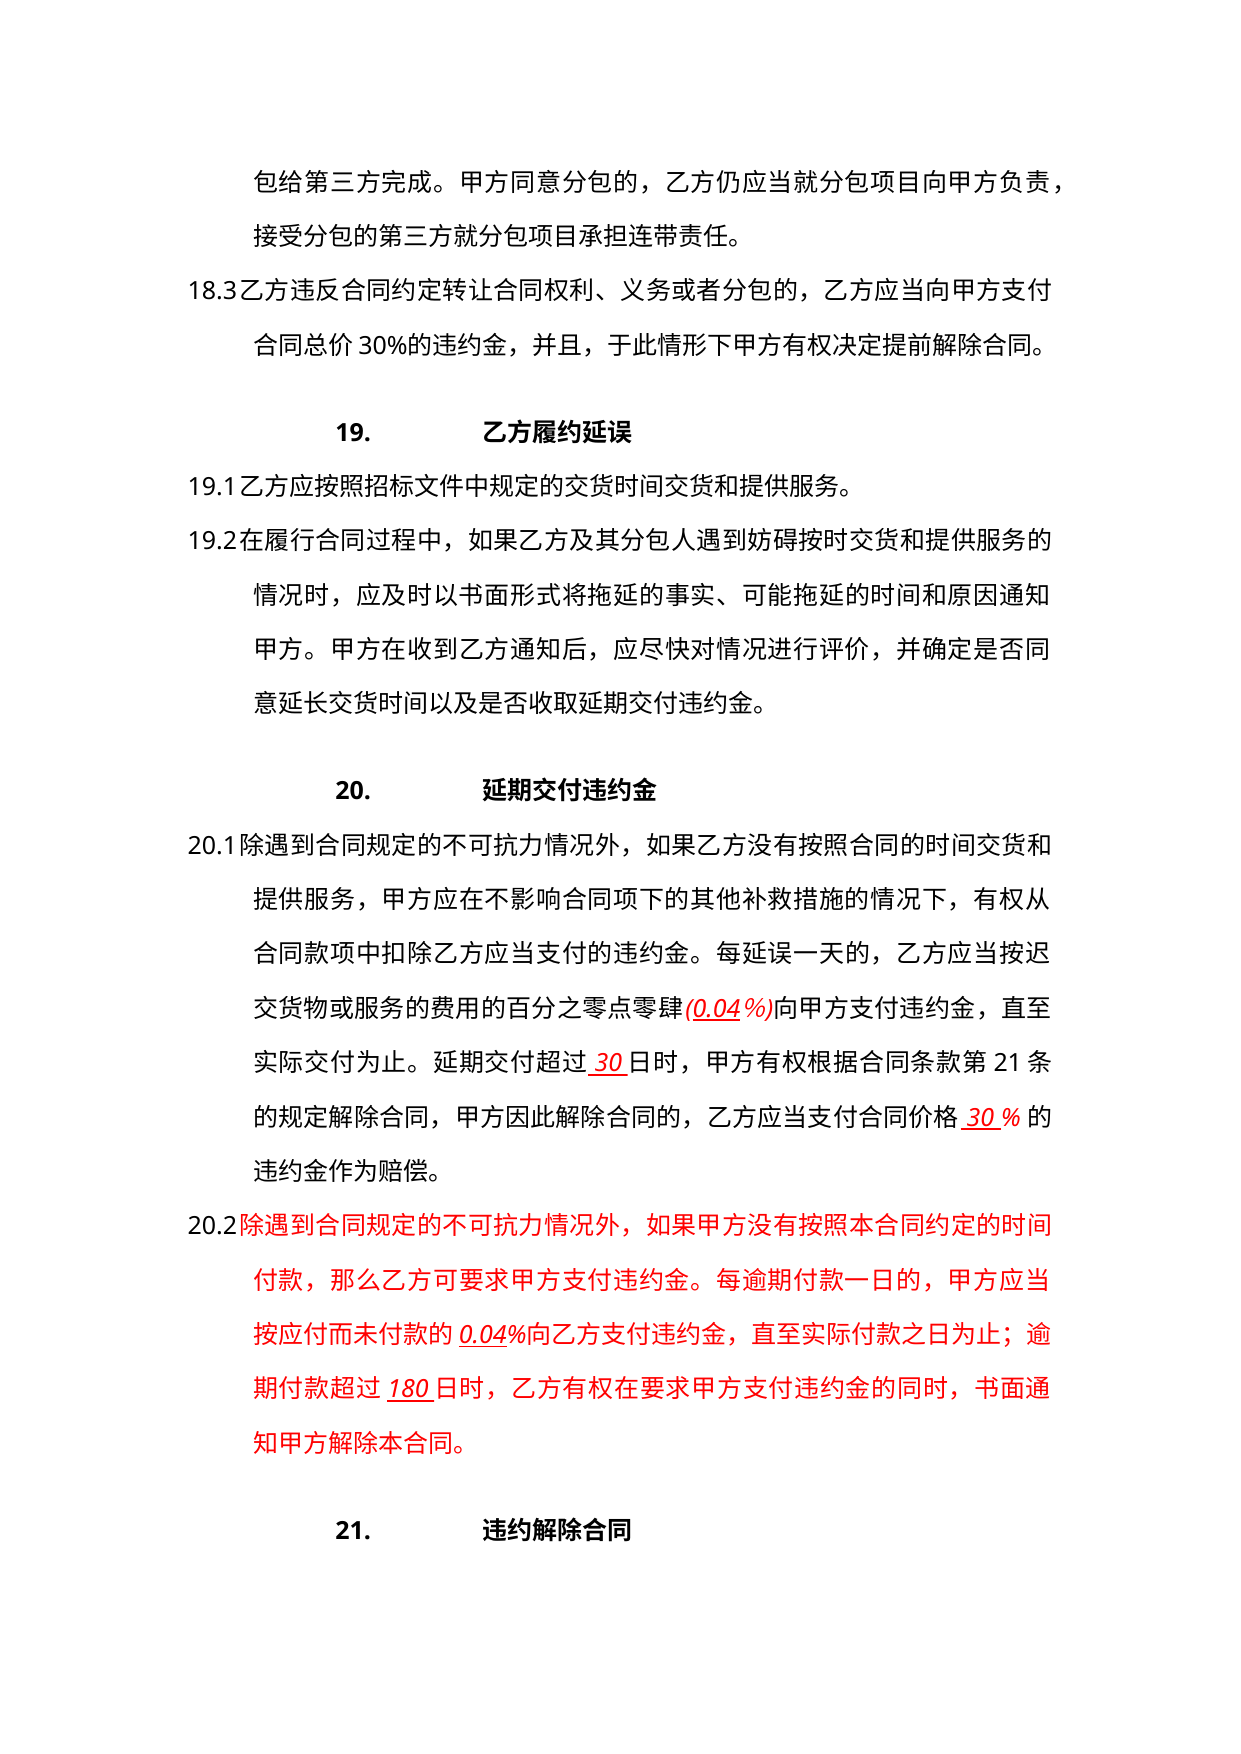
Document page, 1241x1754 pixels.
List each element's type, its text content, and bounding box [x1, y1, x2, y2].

list 延期交付违约金 [335, 771, 1053, 807]
list 乙方履约延误 [335, 412, 1053, 448]
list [187, 162, 1053, 253]
list 违约解除合同 [335, 1510, 1053, 1546]
list 除遇到合同规定的不可抗力情况外，如果乙方没有按照合同的时间交货和提供服务，甲方应在不影响合同项下的其他补救措施的情况下，有权从合同款项中扣除乙方应当支付的违约金。每延误一天的，乙方应当按迟交货物或服务的费用的百分之零点零肆(0.04％)向甲方支付违约金，直至实际交付为止。延期交付超过 30日时，甲方有权根据合同条款第21条的规定解除合同，甲方因此解除合同的，乙方应当支付合同价格 30 % 的违约金作为赔偿。 [187, 825, 1053, 1188]
list 乙方违反合同约定转让合同权利、义务或者分包的，乙方应当向甲方支付合同总价30%的违约金，并且，于此情形下甲方有权决定提前解除合同。 [187, 271, 1053, 361]
list 在履行合同过程中，如果乙方及其分包人遇到妨碍按时交货和提供服务的情况时，应及时以书面形式将拖延的事实、可能拖延的时间和原因通知甲方。甲方在收到乙方通知后，应尽快对情况进行评价，并确定是否同意延长交货时间以及是否收取延期交付违约金。 [187, 521, 1053, 720]
list 乙方应按照招标文件中规定的交货时间交货和提供服务。 [187, 466, 1053, 503]
list 除遇到合同规定的不可抗力情况外，如果甲方没有按照本合同约定的时间付款，那么乙方可要求甲方支付违约金。每逾期付款一日的，甲方应当按应付而未付款的0.04%向乙方支付违约金，直至实际付款之日为止；逾期付款超过180日时，乙方有权在要求甲方支付违约金的同时，书面通知甲方解除本合同。 [187, 1206, 1053, 1459]
